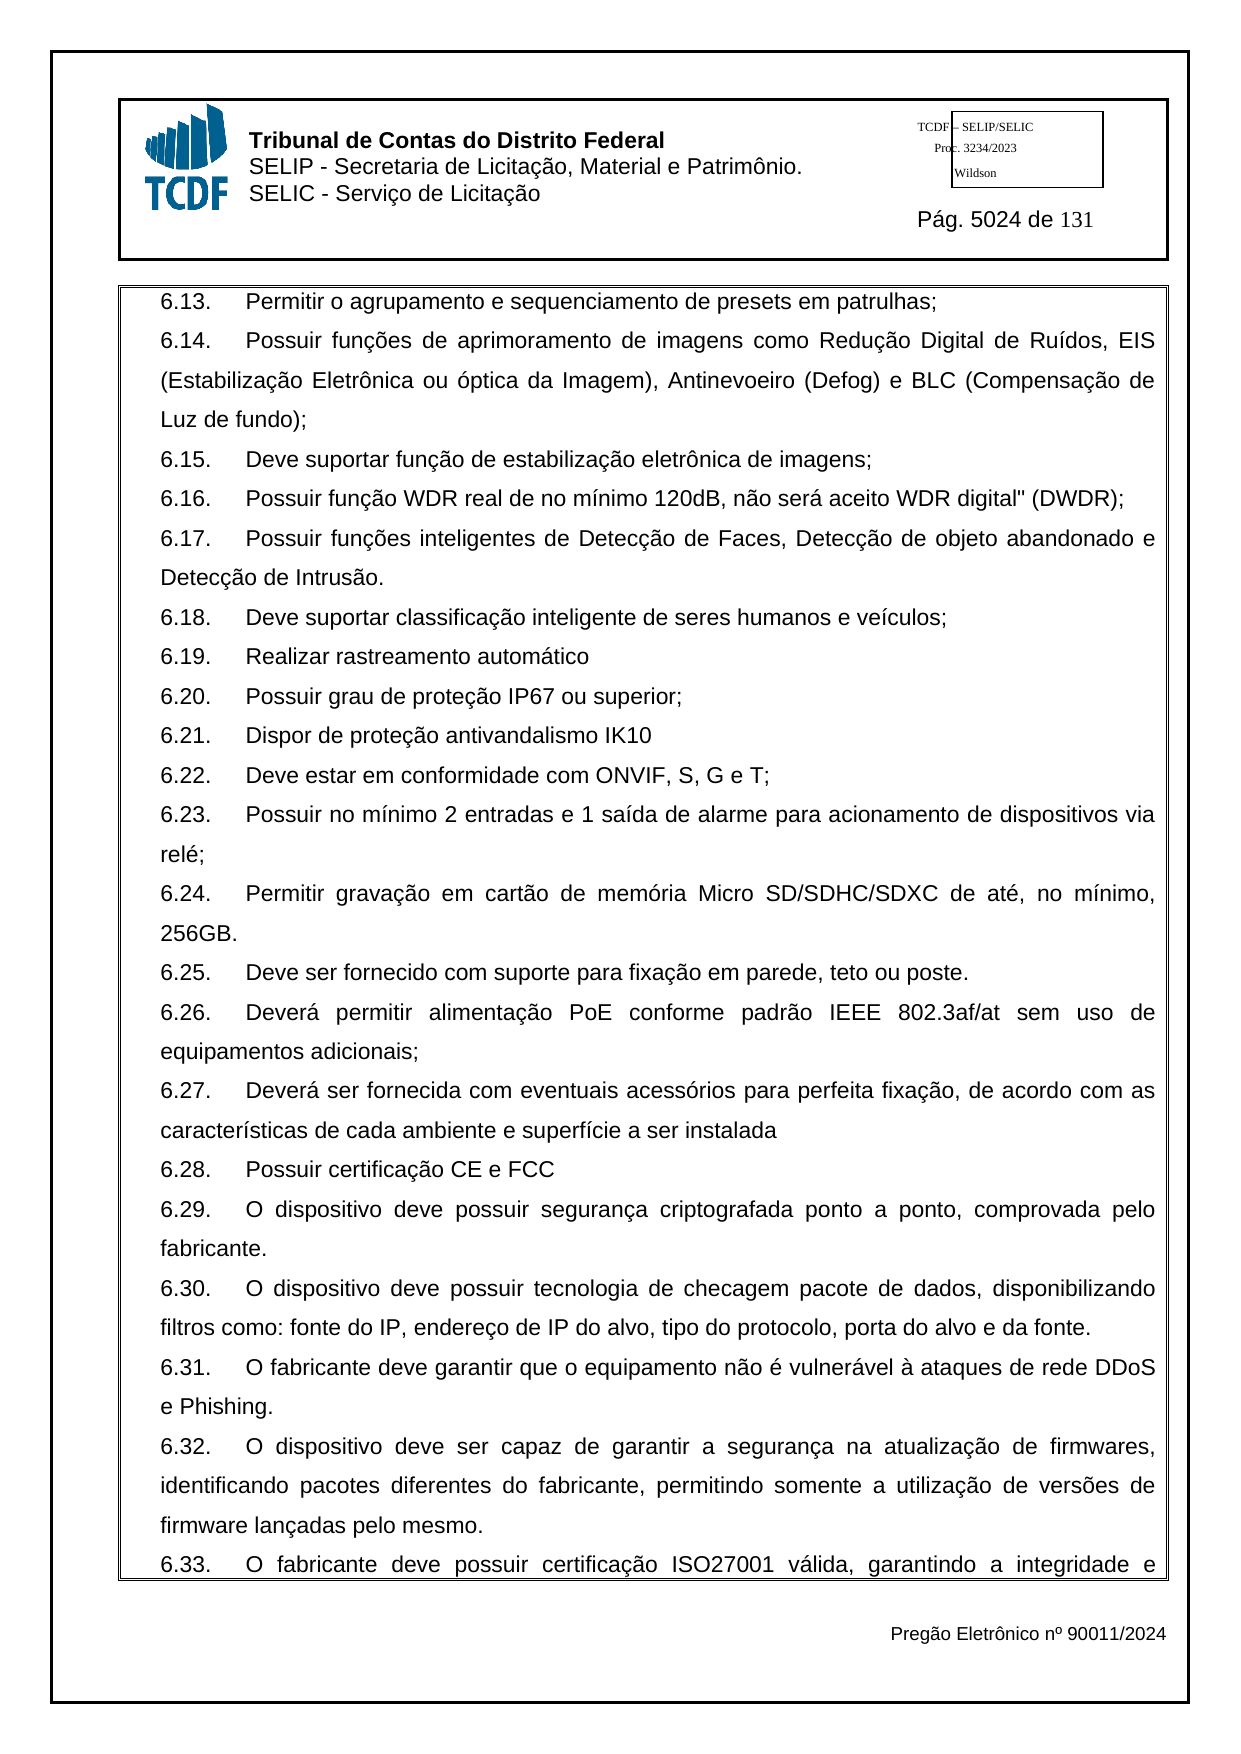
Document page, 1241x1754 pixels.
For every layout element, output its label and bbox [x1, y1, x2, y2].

picture [130, 101, 242, 212]
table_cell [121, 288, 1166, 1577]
